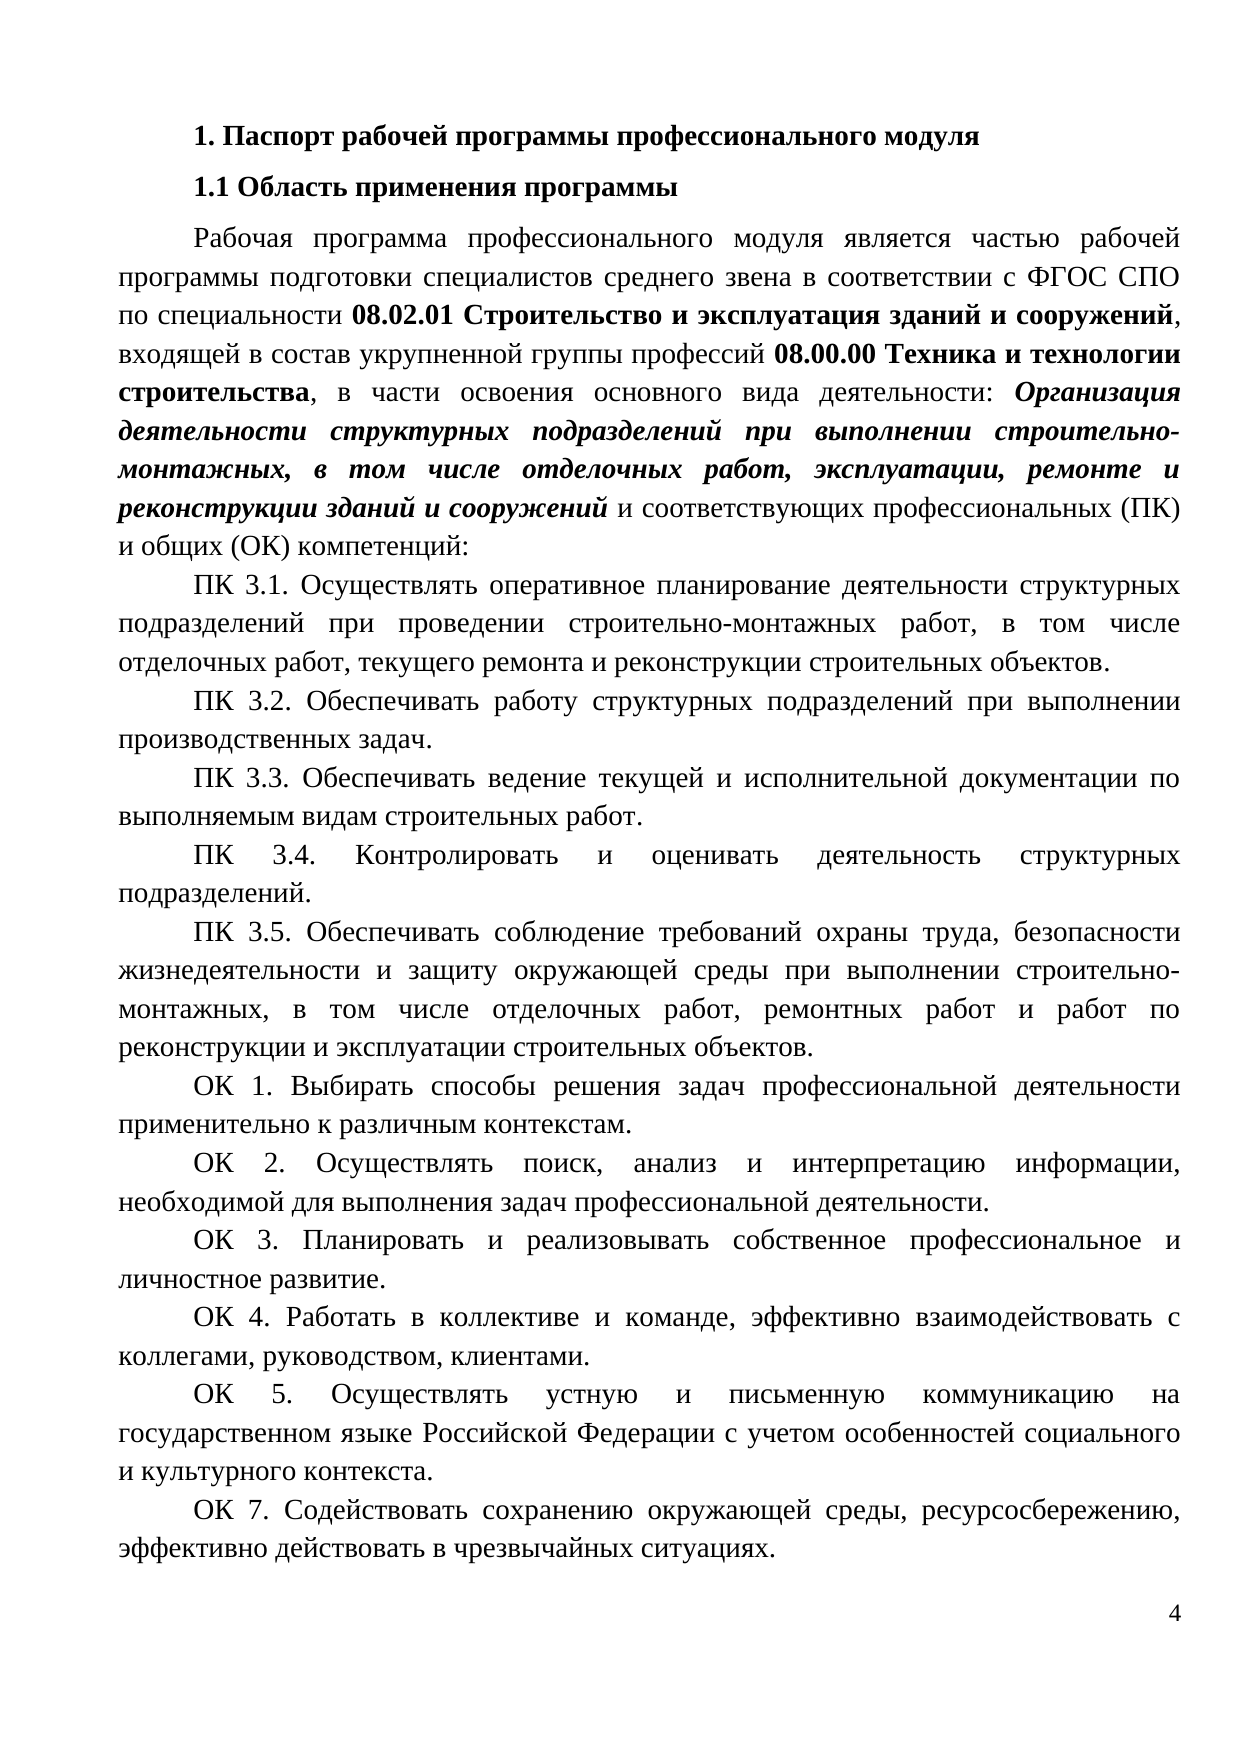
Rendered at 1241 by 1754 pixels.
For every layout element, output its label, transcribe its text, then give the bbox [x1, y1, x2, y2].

text ОК 2. Осуществлять поиск, анализ и интерпретацию информации, необходимой для выполнения задач профессиональной деятельности. [118, 1145, 1181, 1217]
text ПК 3.1. Осуществлять оперативное планирование деятельности структурных подразделений при проведении строительно-монтажных работ, в том числе отделочных работ, текущего ремонта и реконструкции строительных объектов. [118, 567, 1181, 678]
text 1. Паспорт рабочей программы профессионального модуля [118, 118, 1181, 152]
text ПК 3.2. Обеспечивать работу структурных подразделений при выполнении производственных задач. [118, 683, 1181, 755]
text ПК 3.3. Обеспечивать ведение текущей и исполнительной документации по выполняемым видам строительных работ. [118, 760, 1181, 832]
text 1.1 Область применения программы [118, 169, 1181, 203]
text ОК 7. Содействовать сохранению окружающей среды, ресурсосбережению, эффективно действовать в чрезвычайных ситуациях. [118, 1492, 1181, 1564]
text ОК 4. Работать в коллективе и команде, эффективно взаимодействовать с коллегами, руководством, клиентами. [118, 1299, 1181, 1371]
text ПК 3.4. Контролировать и оценивать деятельность структурных подразделений. [118, 837, 1181, 909]
text ПК 3.5. Обеспечивать соблюдение требований охраны труда, безопасности жизнедеятельности и защиту окружающей среды при выполнении строительно-монтажных, в том числе отделочных работ, ремонтных работ и работ по реконструкции и эксплуатации строительных объектов. [118, 914, 1181, 1063]
text ОК 1. Выбирать способы решения задач профессиональной деятельности применительно к различным контекстам. [118, 1068, 1181, 1140]
text ОК 3. Планировать и реализовывать собственное профессиональное и личностное развитие. [118, 1222, 1181, 1294]
text Рабочая программа профессионального модуля является частью рабочей программы подготовки специалистов среднего звена в соответствии с ФГОС СПО по специальности 08.02.01 Строительство и эксплуатация зданий и сооружений, входящей в состав укрупненной группы профессий 08.00.00 Техника и технологии строительства, в части освоения основного вида деятельности: Организация деятельности структурных подразделений при выполнении строительно-монтажных, в том числе отделочных работ, эксплуатации, ремонте и реконструкции зданий и сооружений и соответствующих профессиональных (ПК) и общих (ОК) компетенций: [118, 220, 1181, 562]
text ОК 5. Осуществлять устную и письменную коммуникацию на государственном языке Российской Федерации с учетом особенностей социального и культурного контекста. [118, 1376, 1181, 1487]
